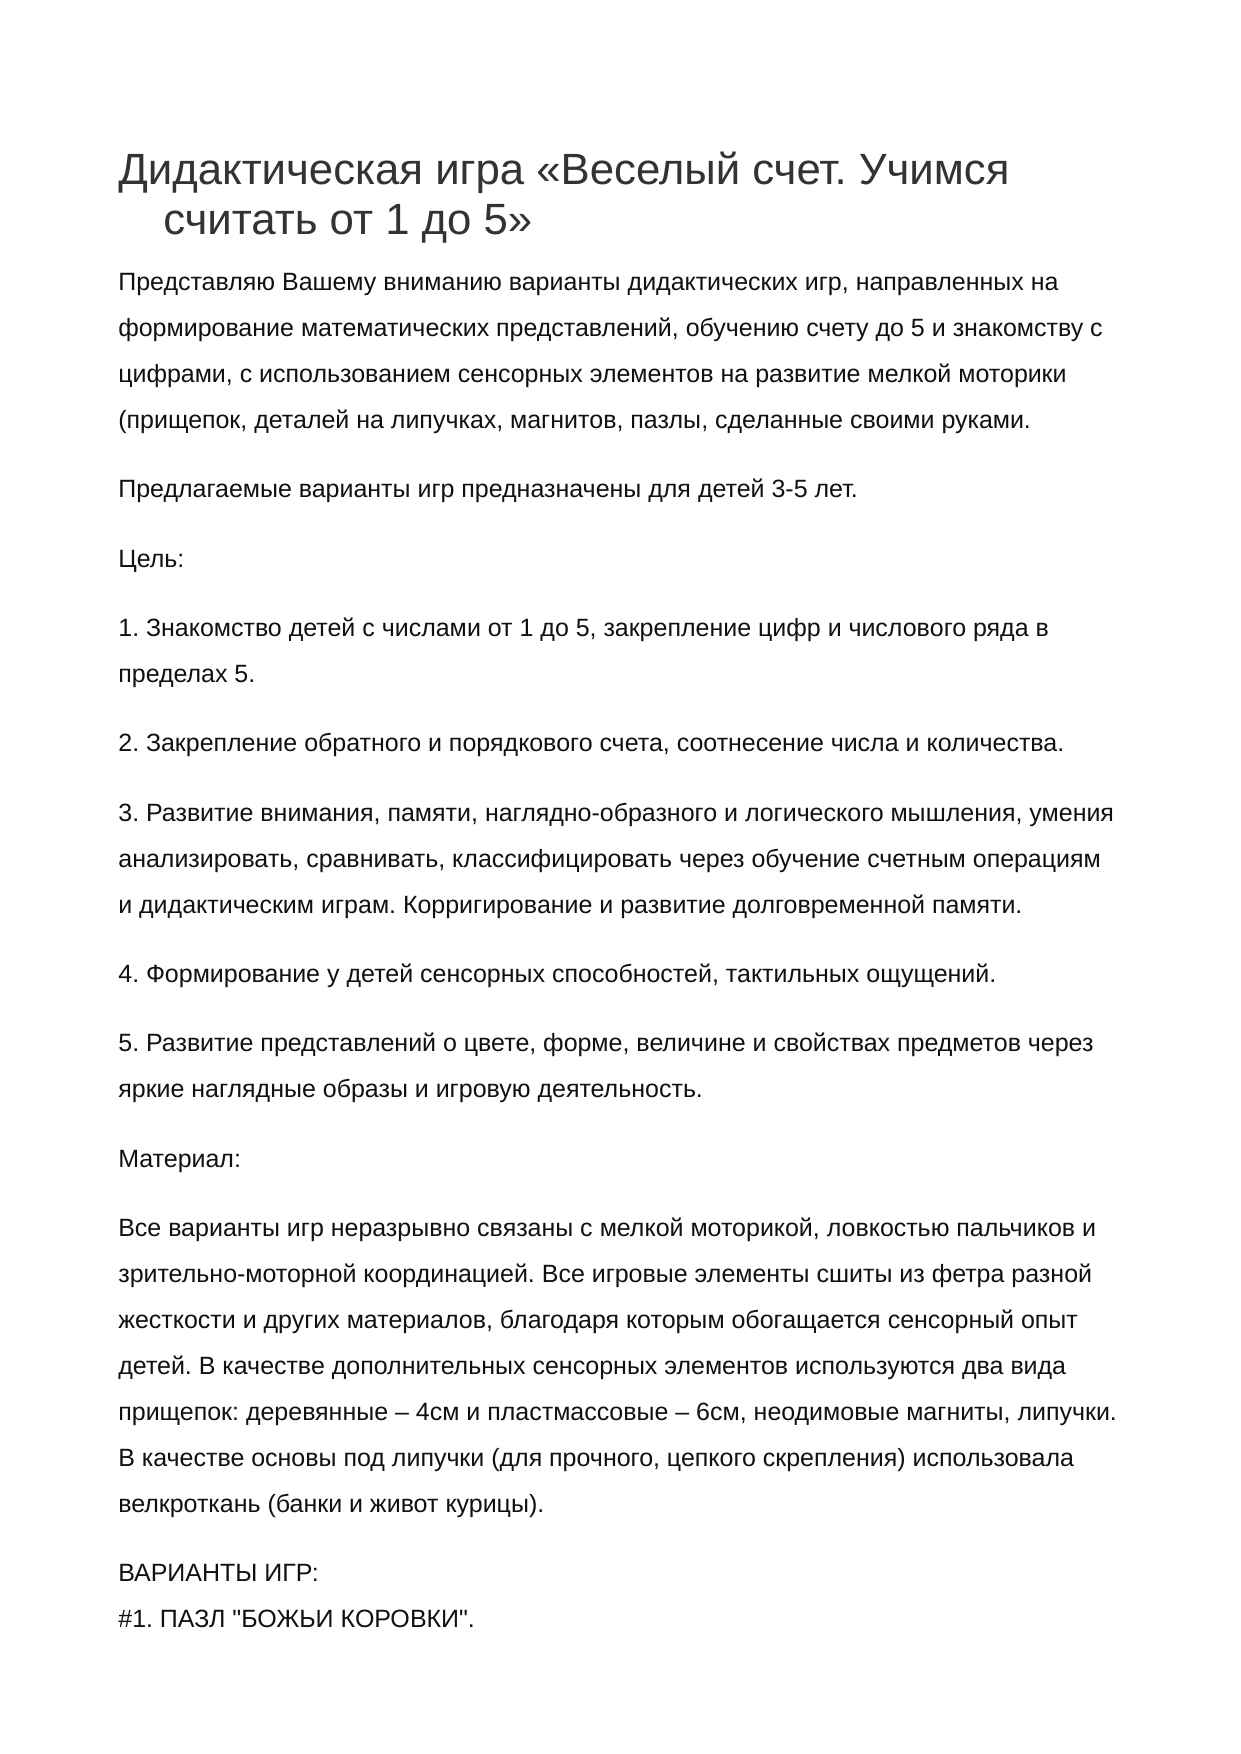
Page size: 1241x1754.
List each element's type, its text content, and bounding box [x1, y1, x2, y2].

text ВАРИАНТЫ ИГР: [118, 1558, 1122, 1587]
text 5. Развитие представлений о цвете, форме, величине и свойствах предметов через яркие наглядные образы и игровую деятельность. [118, 1028, 1122, 1103]
text Предлагаемые варианты игр предназначены для детей 3-5 лет. [118, 474, 1122, 503]
text Цель: [118, 544, 1122, 572]
text 3. Развитие внимания, памяти, наглядно-образного и логического мышления, умения анализировать, сравнивать, классифицировать через обучение счетным операциям и дидактическим играм. Корригирование и развитие долговременной памяти. [118, 798, 1122, 918]
text Все варианты игр неразрывно связаны с мелкой моторикой, ловкостью пальчиков и зрительно-моторной координацией. Все игровые элементы сшиты из фетра разной жесткости и других материалов, благодаря которым обогащается сенсорный опыт детей. В качестве дополнительных сенсорных элементов используются два вида прищепок: деревянные – 4см и пластмассовые – 6см, неодимовые магниты, липучки. В качестве основы под липучки (для прочного, цепкого скрепления) использовала велкроткань (банки и живот курицы). [118, 1213, 1122, 1517]
text 2. Закрепление обратного и порядкового счета, соотнесение числа и количества. [118, 728, 1122, 757]
text Материал: [118, 1144, 1122, 1172]
text 1. Знакомство детей с числами от 1 до 5, закрепление цифр и числового ряда в пределах 5. [118, 613, 1122, 688]
text 4. Формирование у детей сенсорных способностей, тактильных ощущений. [118, 959, 1122, 988]
text Представляю Вашему вниманию варианты дидактических игр, направленных на формирование математических представлений, обучению счету до 5 и знакомству с цифрами, с использованием сенсорных элементов на развитие мелкой моторики (прищепок, деталей на липучках, магнитов, пазлы, сделанные своими руками. [118, 267, 1122, 434]
subtitle Дидактическая игра «Веселый счет. Учимся считать от 1 до 5» [118, 143, 1122, 244]
text #1. ПАЗЛ "БОЖЬИ КОРОВКИ". [118, 1604, 1122, 1633]
